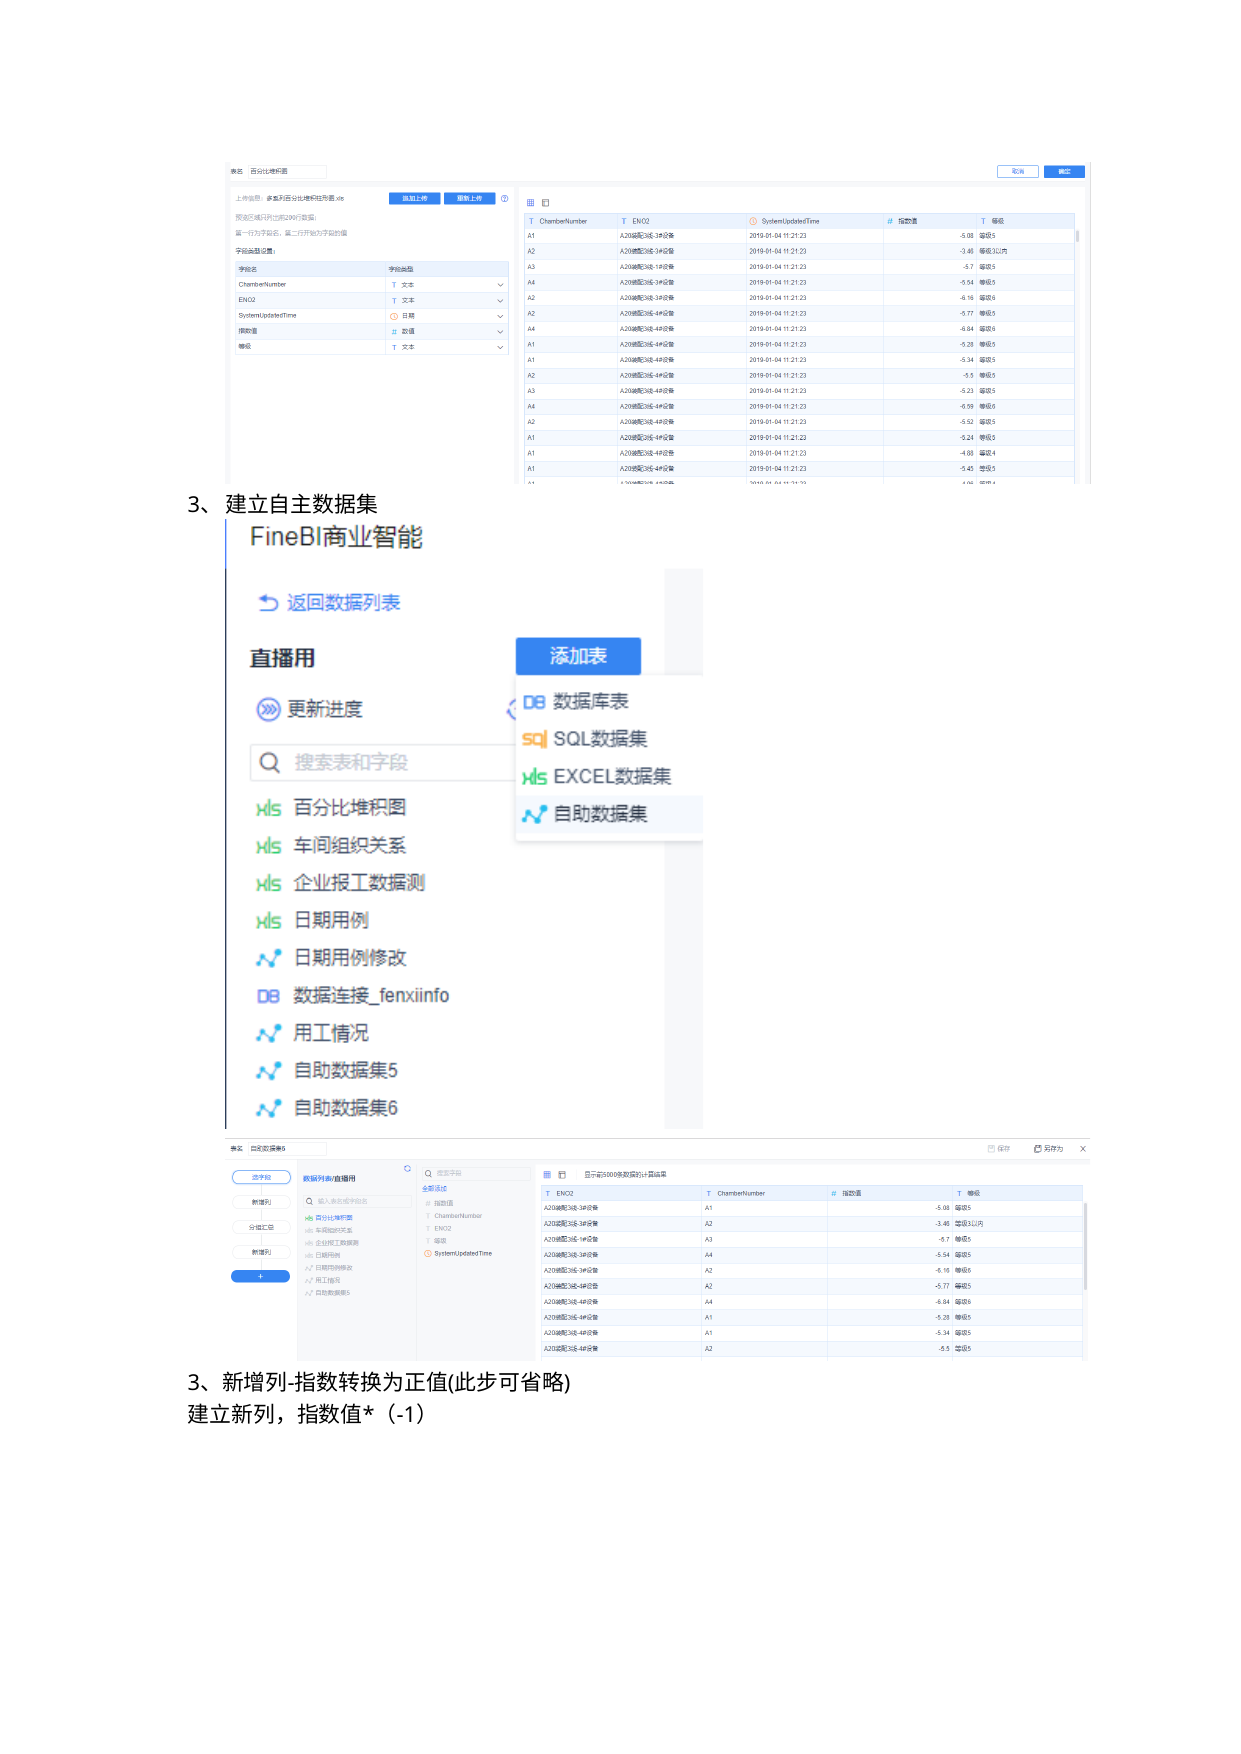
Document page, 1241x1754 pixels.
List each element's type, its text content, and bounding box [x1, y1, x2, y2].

text 建立新列，指数值*（-1） [187, 1397, 1053, 1429]
list 建立自主数据集 [187, 487, 1053, 519]
text 3、新增列-指数转换为正值(此步可省略) [187, 1364, 1053, 1397]
picture [225, 519, 704, 1129]
picture [225, 162, 1091, 484]
picture [225, 1137, 1091, 1361]
